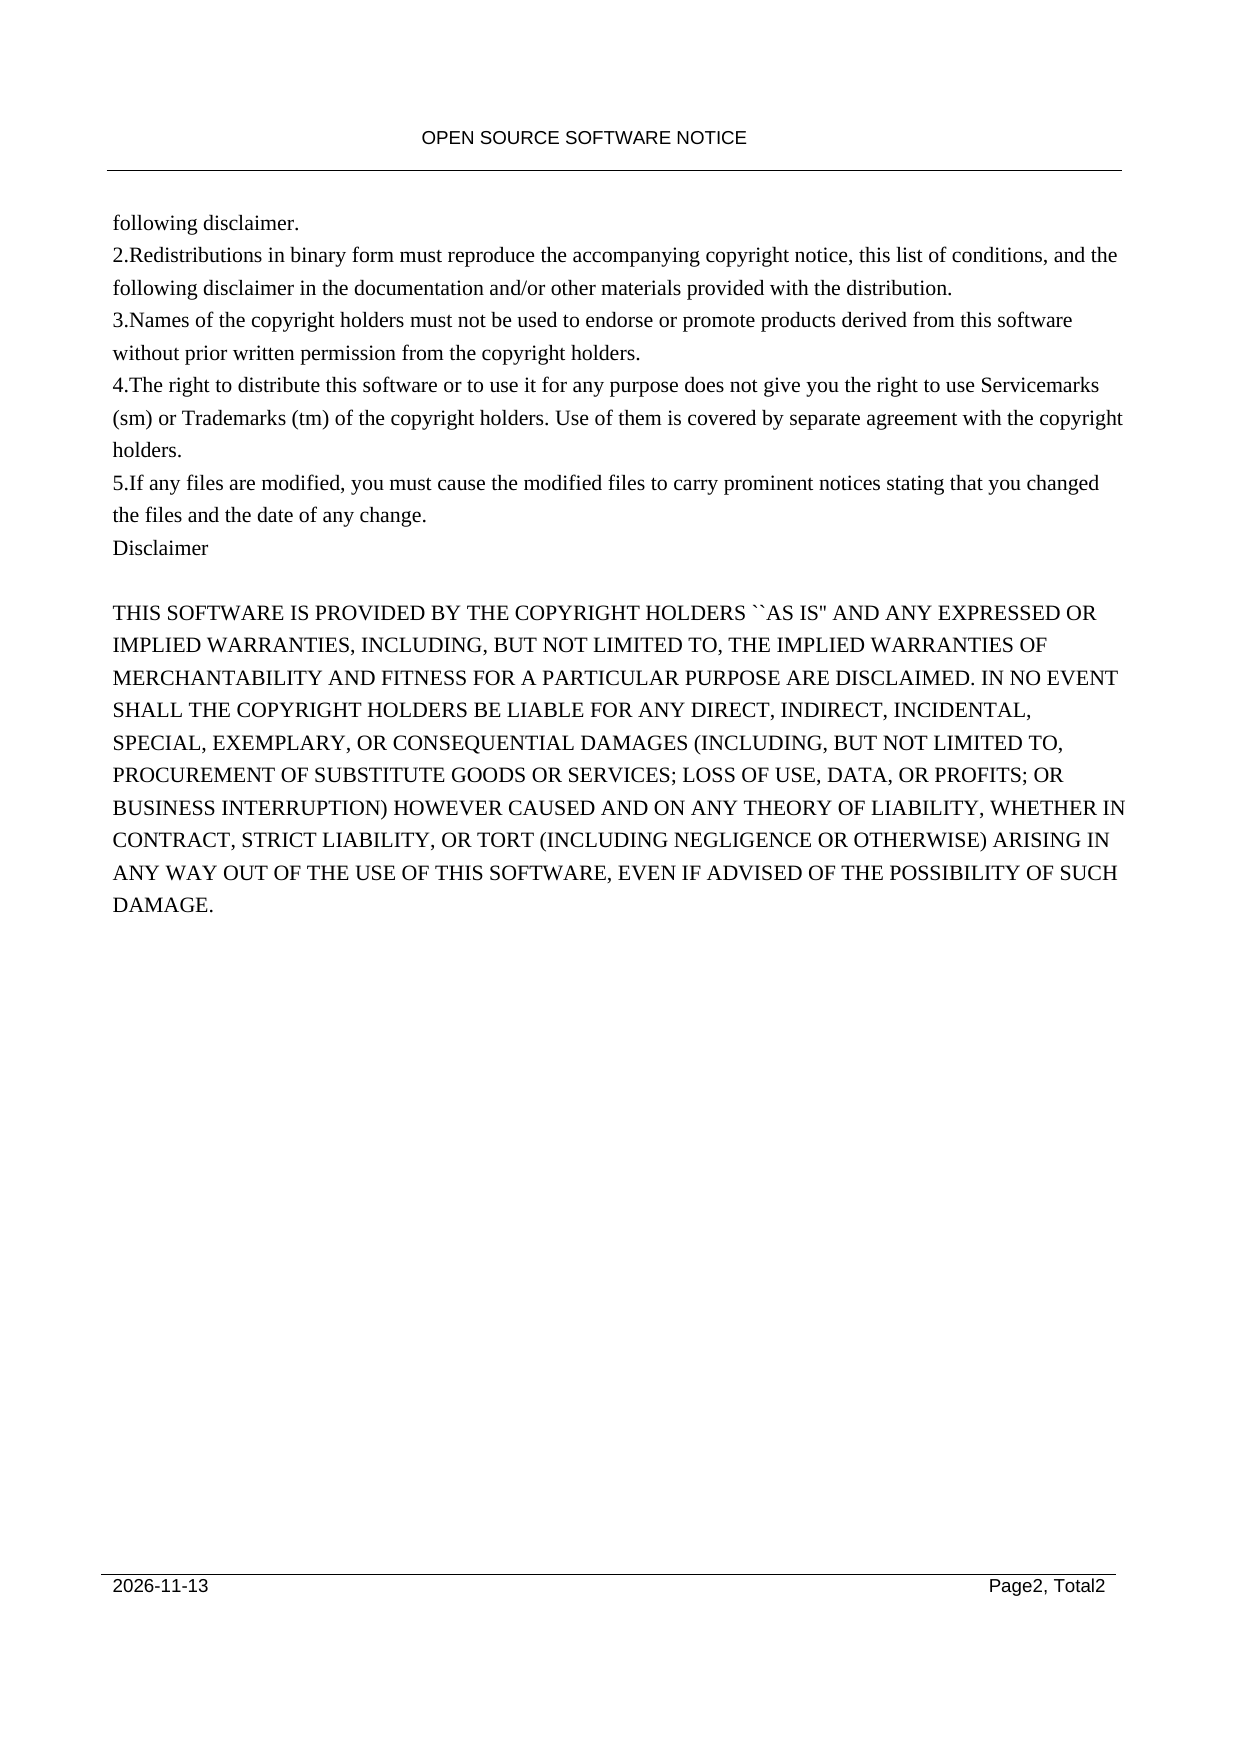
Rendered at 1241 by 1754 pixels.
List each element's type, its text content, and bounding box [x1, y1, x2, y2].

text 4.The right to distribute this software or to use it for any purpose does not give you the right to use Servicemarks (sm) or Trademarks (tm) of the copyright holders. Use of them is covered by separate agreement with the copyright holders. [112, 369, 1128, 466]
text THIS SOFTWARE IS PROVIDED BY THE COPYRIGHT HOLDERS ``AS IS'' AND ANY EXPRESSED OR IMPLIED WARRANTIES, INCLUDING, BUT NOT LIMITED TO, THE IMPLIED WARRANTIES OF MERCHANTABILITY AND FITNESS FOR A PARTICULAR PURPOSE ARE DISCLAIMED. IN NO EVENT SHALL THE COPYRIGHT HOLDERS BE LIABLE FOR ANY DIRECT, INDIRECT, INCIDENTAL, SPECIAL, EXEMPLARY, OR CONSEQUENTIAL DAMAGES (INCLUDING, BUT NOT LIMITED TO, PROCUREMENT OF SUBSTITUTE GOODS OR SERVICES; LOSS OF USE, DATA, OR PROFITS; OR BUSINESS INTERRUPTION) HOWEVER CAUSED AND ON ANY THEORY OF LIABILITY, WHETHER IN CONTRACT, STRICT LIABILITY, OR TORT (INCLUDING NEGLIGENCE OR OTHERWISE) ARISING IN ANY WAY OUT OF THE USE OF THIS SOFTWARE, EVEN IF ADVISED OF THE POSSIBILITY OF SUCH DAMAGE. [112, 596, 1128, 921]
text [112, 206, 1128, 239]
text Disclaimer [112, 531, 1128, 564]
text 5.If any files are modified, you must cause the modified files to carry prominent notices stating that you changed the files and the date of any change. [112, 466, 1128, 531]
text 3.Names of the copyright holders must not be used to endorse or promote products derived from this software without prior written permission from the copyright holders. [112, 304, 1128, 369]
text 2.Redistributions in binary form must reproduce the accompanying copyright notice, this list of conditions, and the following disclaimer in the documentation and/or other materials provided with the distribution. [112, 239, 1128, 304]
